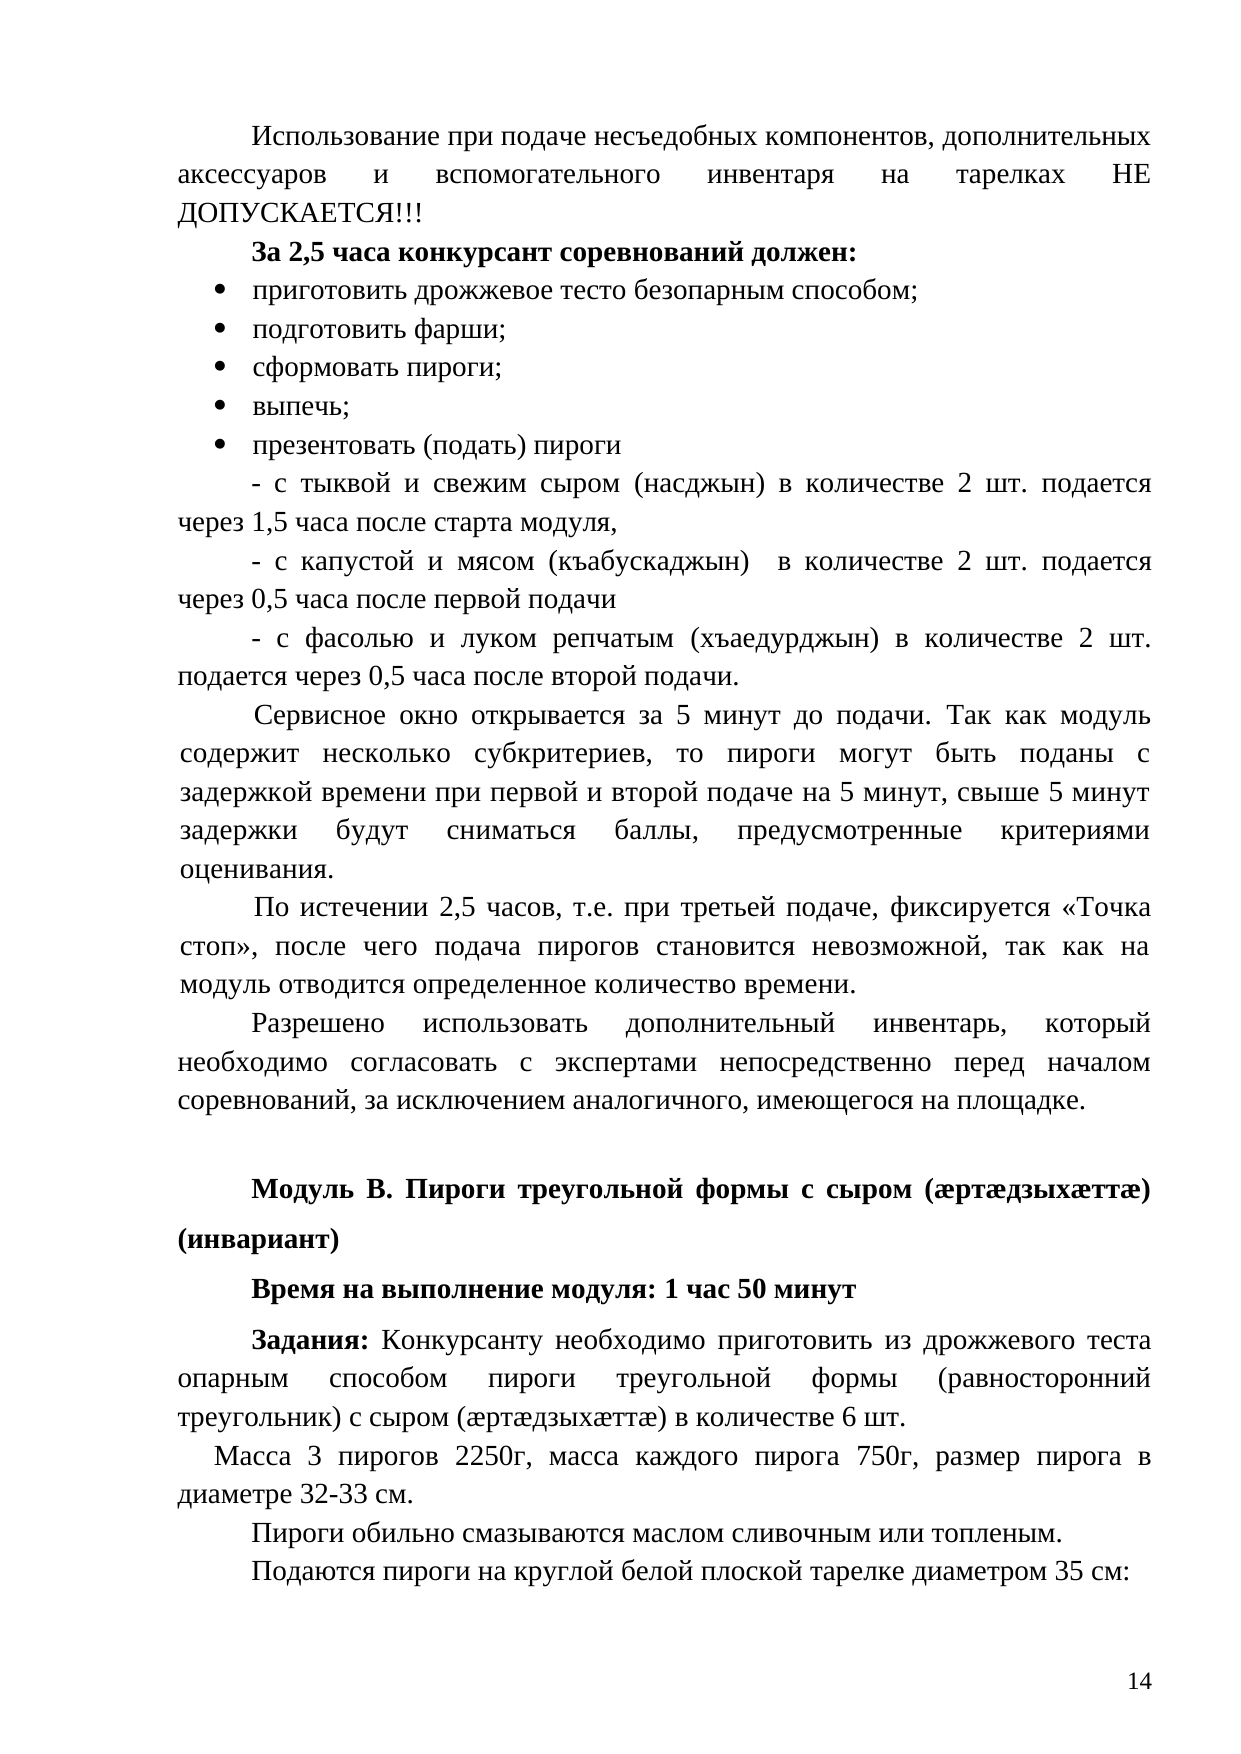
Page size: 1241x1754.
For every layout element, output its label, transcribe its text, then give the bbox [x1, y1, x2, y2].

text Разрешено использовать дополнительный инвентарь, который необходимо согласовать с экспертами непосредственно перед началом соревнований, за исключением аналогичного, имеющегося на площадке. [177, 1005, 1152, 1116]
list приготовить дрожжевое тесто безопарным способом; [215, 272, 1152, 306]
text - с капустой и мясом (къабускаджын) в количестве 2 шт. подается через 0,5 часа после первой подачи [177, 543, 1152, 615]
text Подаются пироги на круглой белой плоской тарелке диаметром 35 см: [215, 1553, 1152, 1587]
text Модуль В. Пироги треугольной формы с сыром (æртæдзыхæттæ) (инвариант) [177, 1171, 1152, 1255]
text Пироги обильно смазываются маслом сливочным или топленым. [177, 1515, 1152, 1548]
text Сервисное окно открывается за 5 минут до подачи. Так как модуль содержит несколько субкритериев, то пироги могут быть поданы с задержкой времени при первой и второй подаче на 5 минут, свыше 5 минут задержки будут сниматься баллы, предусмотренные критериями оценивания. [179, 697, 1152, 884]
text - с тыквой и свежим сыром (насджын) в количестве 2 шт. подается через 1,5 часа после старта модуля, [177, 466, 1152, 538]
list выпечь; [215, 388, 1152, 422]
list подготовить фарши; [215, 311, 1152, 344]
text Масса 3 пирогов 2250г, масса каждого пирога 750г, размер пирога в диаметре 32-33 см. [177, 1438, 1152, 1510]
text Использование при подаче несъедобных компонентов, дополнительных аксессуаров и вспомогательного инвентаря на тарелках НЕ ДОПУСКАЕТСЯ!!! [177, 118, 1152, 229]
text Задания: Конкурсанту необходимо приготовить из дрожжевого теста опарным способом пироги треугольной формы (равносторонний треугольник) с сыром (æртæдзыхæттæ) в количестве 6 шт. [177, 1322, 1152, 1433]
text За 2,5 часа конкурсант соревнований должен: [177, 234, 1152, 267]
list презентовать (подать) пироги [215, 427, 1152, 461]
text - с фасолью и луком репчатым (хъаедурджын) в количестве 2 шт. подается через 0,5 часа после второй подачи. [177, 620, 1152, 692]
text Время на выполнение модуля: 1 час 50 минут [177, 1272, 1152, 1305]
list сформовать пироги; [215, 349, 1152, 383]
text По истечении 2,5 часов, т.е. при третьей подаче, фиксируется «Точка стоп», после чего подача пирогов становится невозможной, так как на модуль отводится определенное количество времени. [179, 889, 1152, 1000]
